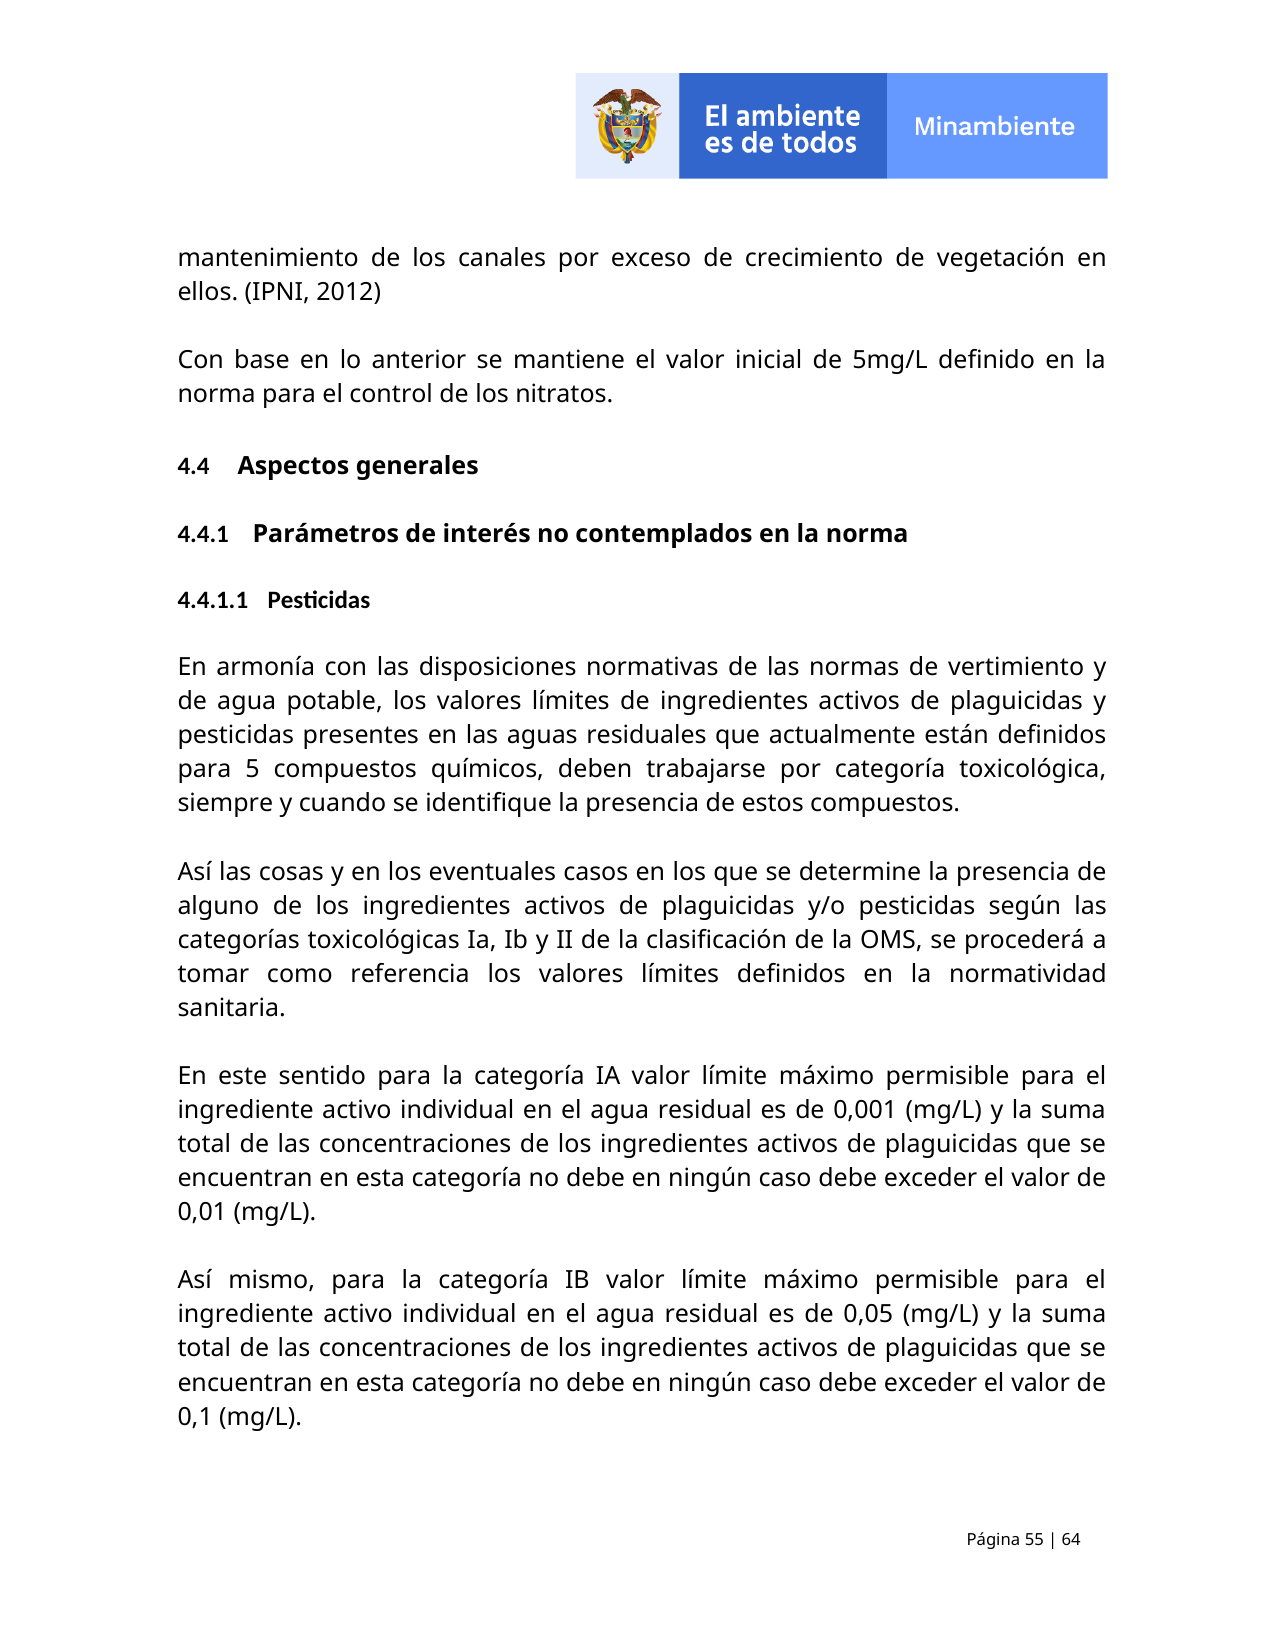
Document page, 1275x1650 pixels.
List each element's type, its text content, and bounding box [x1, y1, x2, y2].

text Con base en lo anterior se mantiene el valor inicial de 5mg/L definido en la norma para el control de los nitratos. [177, 342, 1107, 410]
text En armonía con las disposiciones normativas de las normas de vertimiento y de agua potable, los valores límites de ingredientes activos de plaguicidas y pesticidas presentes en las aguas residuales que actualmente están definidos para 5 compuestos químicos, deben trabajarse por categoría toxicológica, siempre y cuando se identifique la presencia de estos compuestos. [177, 649, 1107, 819]
subtitle Aspectos generales [177, 448, 1107, 482]
subtitle Parámetros de interés no contemplados en la norma [177, 516, 1107, 550]
picture [575, 73, 1108, 179]
text En este sentido para la categoría IA valor límite máximo permisible para el ingrediente activo individual en el agua residual es de 0,001 (mg/L) y la suma total de las concentraciones de los ingredientes activos de plaguicidas que se encuentran en esta categoría no debe en ningún caso debe exceder el valor de 0,01 (mg/L). [177, 1058, 1107, 1228]
text Así mismo, para la categoría IB valor límite máximo permisible para el ingrediente activo individual en el agua residual es de 0,05 (mg/L) y la suma total de las concentraciones de los ingredientes activos de plaguicidas que se encuentran en esta categoría no debe en ningún caso debe exceder el valor de 0,1 (mg/L). [177, 1262, 1107, 1432]
text Así las cosas y en los eventuales casos en los que se determine la presencia de alguno de los ingredientes activos de plaguicidas y/o pesticidas según las categorías toxicológicas Ia, Ib y II de la clasificación de la OMS, se procederá a tomar como referencia los valores límites definidos en la normatividad sanitaria. [177, 853, 1107, 1023]
list Pesticidas [177, 584, 1107, 615]
